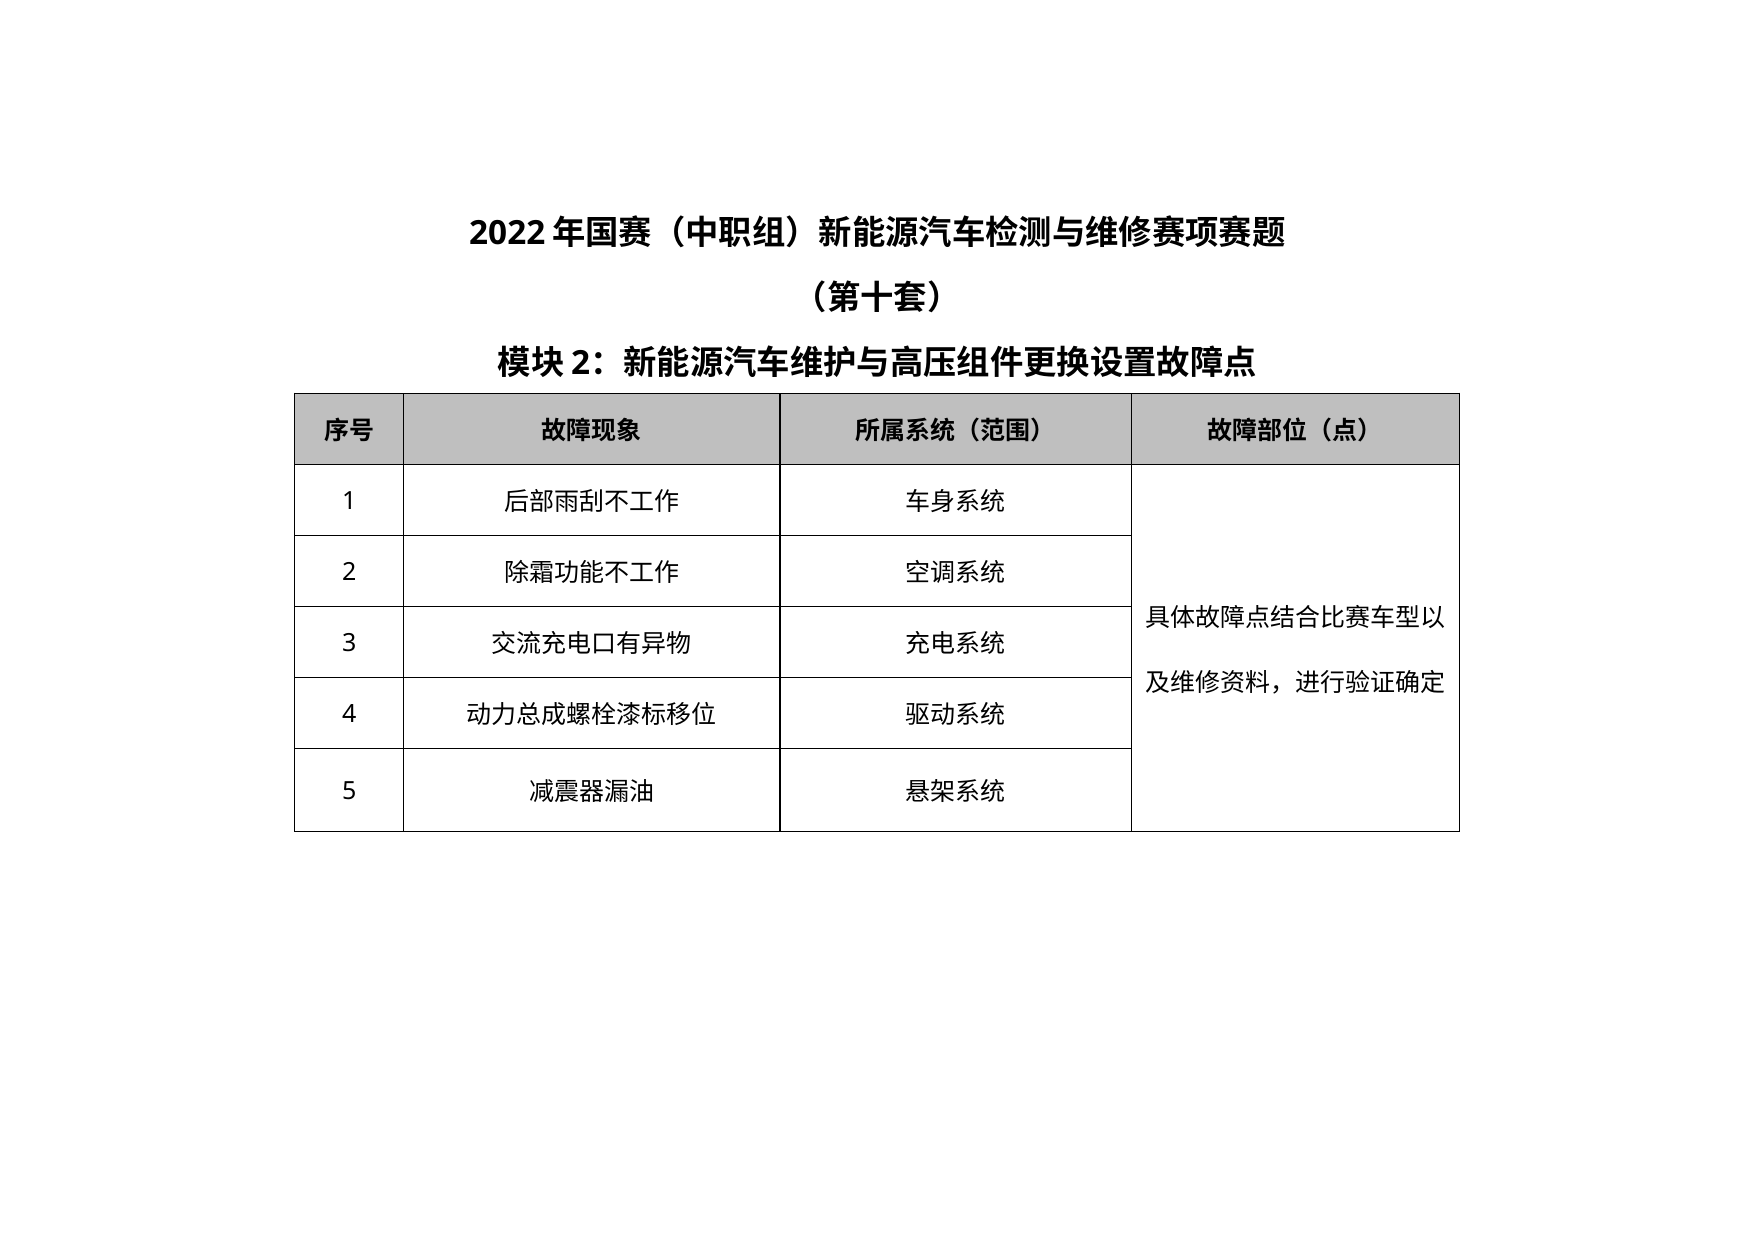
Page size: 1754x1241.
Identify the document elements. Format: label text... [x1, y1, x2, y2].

table_header 所属系统（范围） [781, 394, 1131, 464]
table_header 故障部位（点） [1132, 394, 1459, 464]
table_cell 动力总成螺栓漆标移位 [404, 678, 779, 748]
table_cell 1 [295, 465, 403, 535]
subtitle 模块2：新能源汽车维护与高压组件更换设置故障点 [150, 328, 1604, 393]
table_cell 除霜功能不工作 [404, 536, 779, 606]
subtitle （第十套） [150, 263, 1604, 328]
table_cell 具体故障点结合比赛车型以及维修资料，进行验证确定 [1132, 465, 1459, 831]
subtitle 2022年国赛（中职组）新能源汽车检测与维修赛项赛题 [150, 198, 1604, 263]
table_cell 4 [295, 678, 403, 748]
table_header 故障现象 [404, 394, 779, 464]
table_header 序号 [295, 394, 403, 464]
table_cell 5 [295, 749, 403, 831]
table_cell 充电系统 [781, 607, 1131, 677]
table_cell 3 [295, 607, 403, 677]
table_cell 驱动系统 [781, 678, 1131, 748]
table_cell 2 [295, 536, 403, 606]
table_cell 后部雨刮不工作 [404, 465, 779, 535]
table_cell 悬架系统 [781, 749, 1131, 831]
table_cell 车身系统 [781, 465, 1131, 535]
table_cell 交流充电口有异物 [404, 607, 779, 677]
table_cell 减震器漏油 [404, 749, 779, 831]
table_cell 空调系统 [781, 536, 1131, 606]
